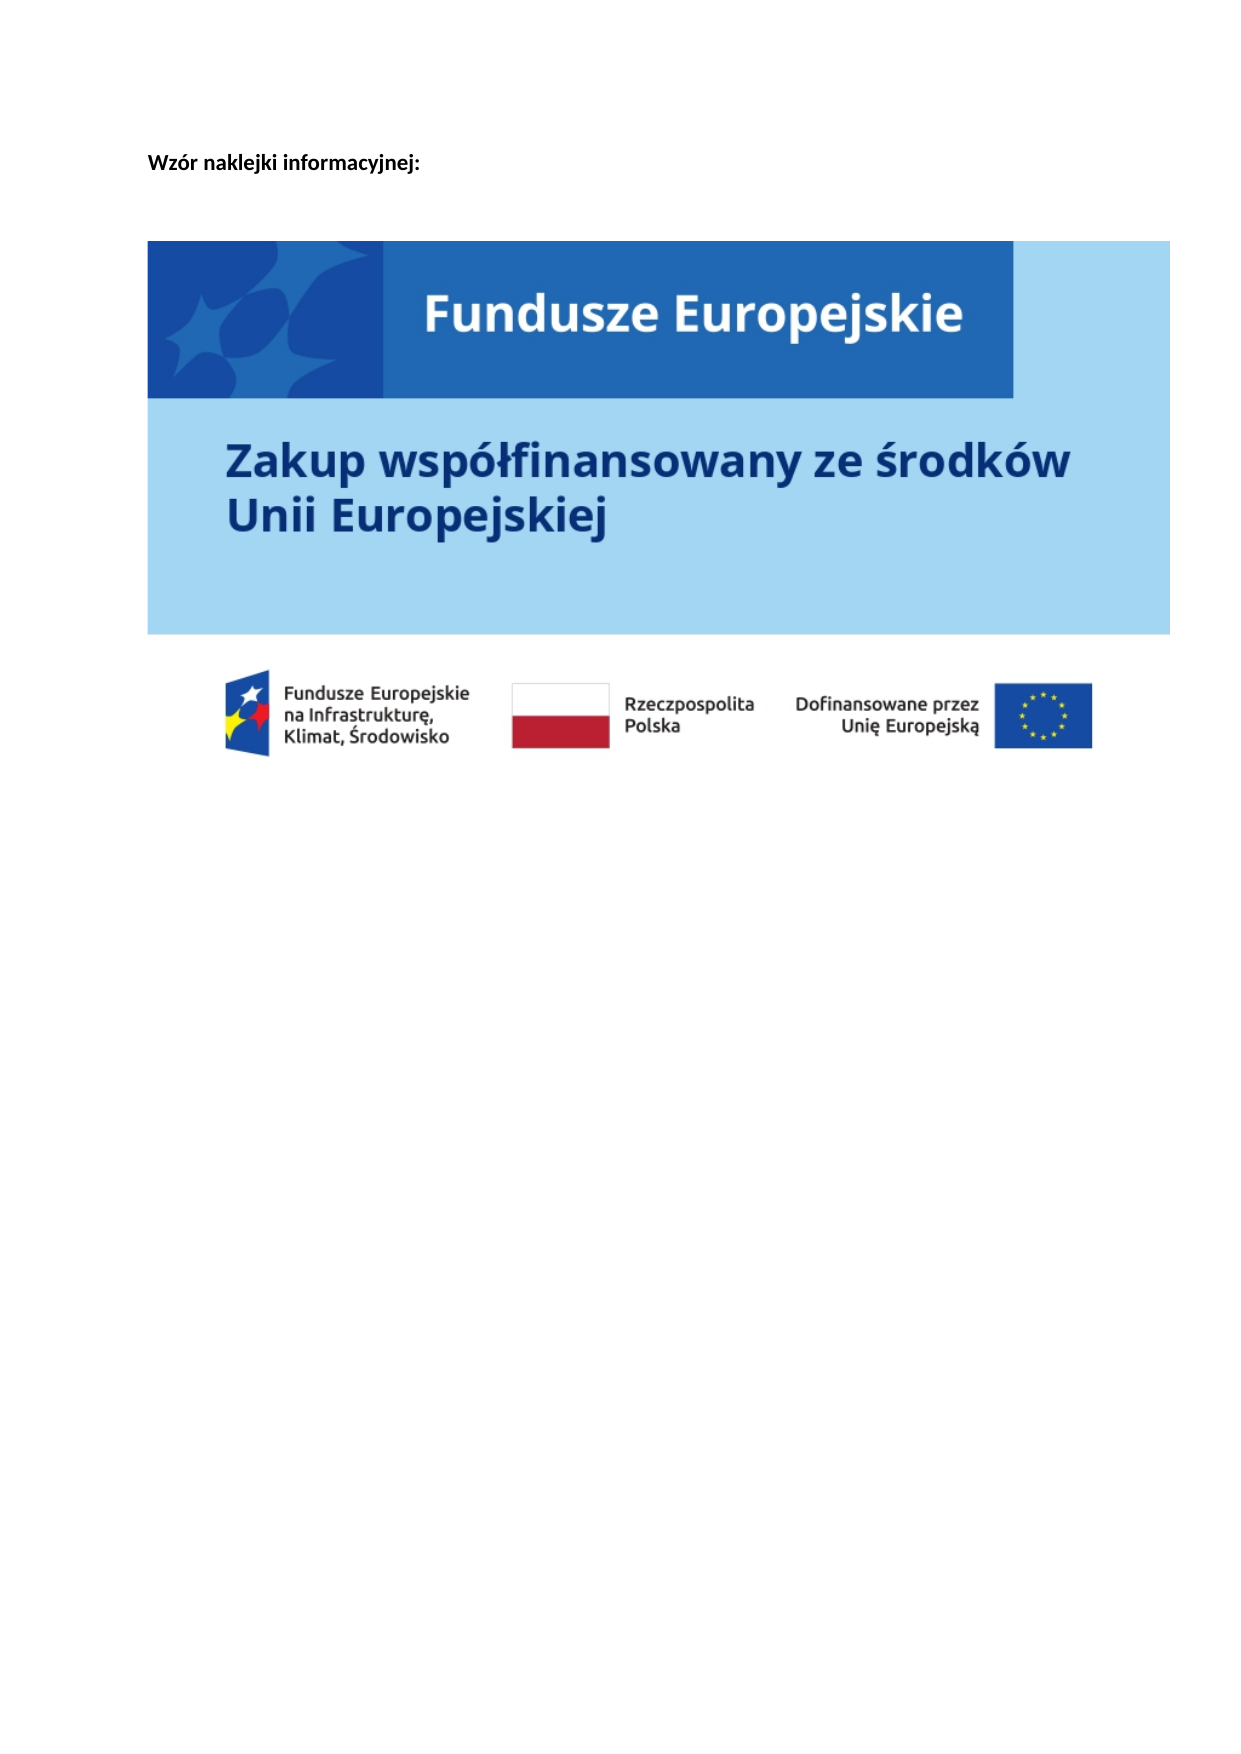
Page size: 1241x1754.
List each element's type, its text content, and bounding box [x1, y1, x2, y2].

text Wzór naklejki informacyjnej: [148, 148, 1093, 176]
picture [147, 241, 1170, 792]
